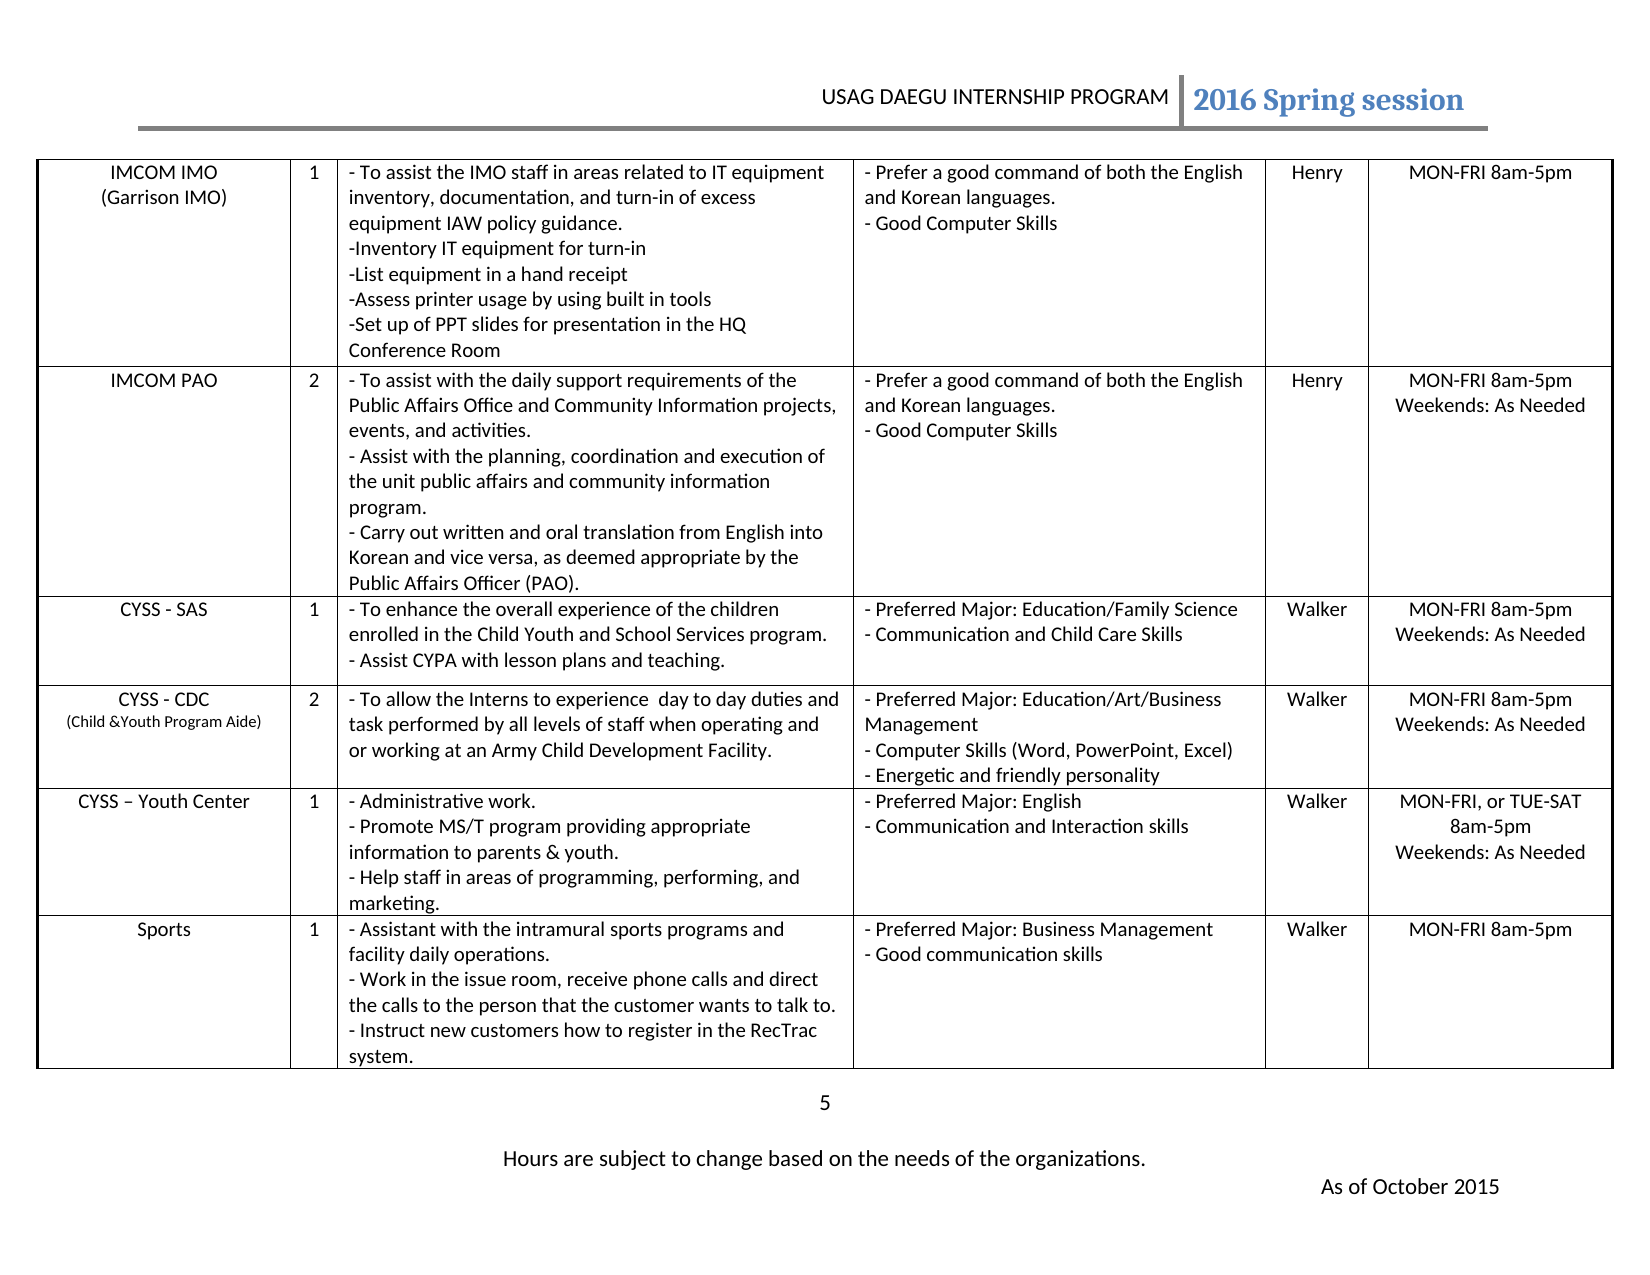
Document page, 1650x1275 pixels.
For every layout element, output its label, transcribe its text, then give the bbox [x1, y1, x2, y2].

table_cell - Preferred Major: English - Communication and Interaction skills [854, 789, 1265, 915]
table_cell Henry [1266, 160, 1368, 366]
table_cell IMCOM PAO [39, 367, 290, 596]
table_cell MON-FRI 8am-5pm [1369, 916, 1611, 1068]
table_cell MON-FRI 8am-5pm [1369, 160, 1611, 366]
table_cell - To assist with the daily support requirements of the Public Affairs Office and Community Information projects, events, and activities. - Assist with the planning, coordination and execution of the unit public affairs and community information program. - Carry out written and oral translation from English into Korean and vice versa, as deemed appropriate by the Public Affairs Officer (PAO). [338, 367, 853, 596]
table_cell 2 [291, 367, 337, 596]
table_cell Walker [1266, 789, 1368, 915]
table_cell Sports [39, 916, 290, 1068]
table_cell Walker [1266, 597, 1368, 685]
table_cell Walker [1266, 686, 1368, 788]
table_cell Henry [1266, 367, 1368, 596]
table_cell MON-FRI 8am-5pm Weekends: As Needed [1369, 597, 1611, 685]
table_cell IMCOM IMO (Garrison IMO) [39, 160, 290, 366]
table_cell - To allow the Interns to experience day to day duties and task performed by all levels of staff when operating and or working at an Army Child Development Facility. [338, 686, 853, 788]
table_cell 1 [291, 160, 337, 366]
table_cell 1 [291, 789, 337, 915]
table_cell CYSS - SAS [39, 597, 290, 685]
table_cell - Preferred Major: Education/Family Science - Communication and Child Care Skills [854, 597, 1265, 685]
table_cell CYSS – Youth Center [39, 789, 290, 915]
table_cell 1 [291, 597, 337, 685]
table_cell - To enhance the overall experience of the children enrolled in the Child Youth and School Services program. - Assist CYPA with lesson plans and teaching. [338, 597, 853, 685]
table_cell MON-FRI, or TUE-SAT 8am-5pm Weekends: As Needed [1369, 789, 1611, 915]
table_cell 1 [291, 916, 337, 1068]
table_cell CYSS - CDC (Child &Youth Program Aide) [39, 686, 290, 788]
table_cell - Prefer a good command of both the English and Korean languages. - Good Computer Skills [854, 367, 1265, 596]
table_cell - Assistant with the intramural sports programs and facility daily operations. - Work in the issue room, receive phone calls and direct the calls to the person that the customer wants to talk to. - Instruct new customers how to register in the RecTrac system. [338, 916, 853, 1068]
table_cell - Prefer a good command of both the English and Korean languages. - Good Computer Skills [854, 160, 1265, 366]
table_cell 2 [291, 686, 337, 788]
table_cell MON-FRI 8am-5pm Weekends: As Needed [1369, 686, 1611, 788]
table_cell - Preferred Major: Business Management - Good communication skills [854, 916, 1265, 1068]
table_cell - Preferred Major: Education/Art/Business Management - Computer Skills (Word, PowerPoint, Excel) - Energetic and friendly personality [854, 686, 1265, 788]
table_cell Walker [1266, 916, 1368, 1068]
table_cell - Administrative work. - Promote MS/T program providing appropriate information to parents & youth. - Help staff in areas of programming, performing, and marketing. [338, 789, 853, 915]
table_cell MON-FRI 8am-5pm Weekends: As Needed [1369, 367, 1611, 596]
table_cell - To assist the IMO staff in areas related to IT equipment inventory, documentation, and turn-in of excess equipment IAW policy guidance. -Inventory IT equipment for turn-in -List equipment in a hand receipt -Assess printer usage by using built in tools -Set up of PPT slides for presentation in the HQ Conference Room [338, 160, 853, 366]
